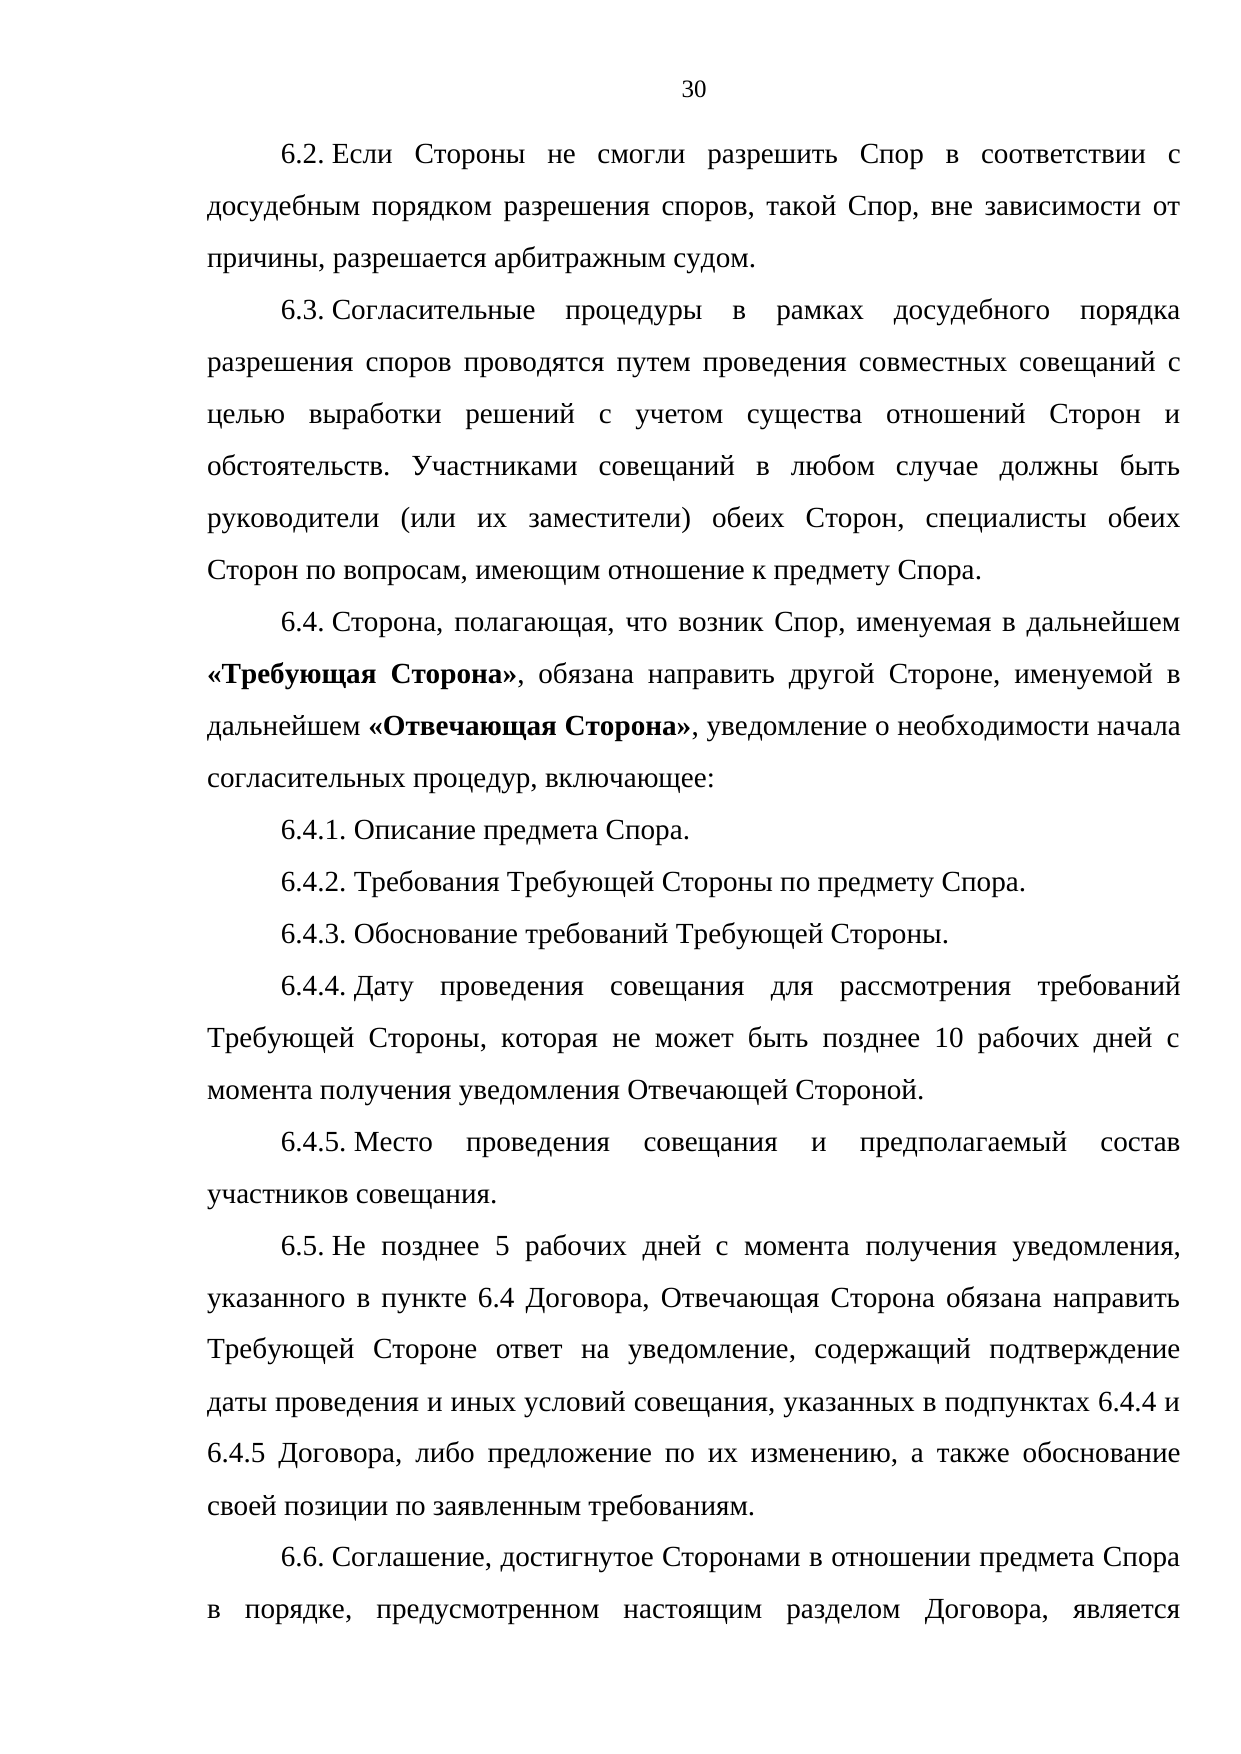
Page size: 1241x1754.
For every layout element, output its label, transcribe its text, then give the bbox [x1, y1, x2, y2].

text 6.2. Если Стороны не смогли разрешить Спор в соответствии с досудебным порядком разрешения споров, такой Спор, вне зависимости от причины, разрешается арбитражным судом. [207, 136, 1181, 274]
text 6.4.2. Требования Требующей Стороны по предмету Спора. [207, 864, 1181, 897]
text 6.4.1. Описание предмета Спора. [207, 812, 1181, 845]
text 6.5. Не позднее 5 рабочих дней с момента получения уведомления, указанного в пункте 6.4 Договора, Отвечающая Сторона обязана направить Требующей Стороне ответ на уведомление, содержащий подтверждение даты проведения и иных условий совещания, указанных в подпунктах 6.4.4 и 6.4.5 Договора, либо предложение по их изменению, а также обоснование своей позиции по заявленным требованиям. [207, 1228, 1181, 1521]
text 6.4.5. Место проведения совещания и предполагаемый состав участников совещания. [207, 1124, 1181, 1209]
text 6.4.4. Дату проведения совещания для рассмотрения требований Требующей Стороны, которая не может быть позднее 10 рабочих дней с момента получения уведомления Отвечающей Стороной. [207, 968, 1181, 1105]
text 6.4. Сторона, полагающая, что возник Спор, именуемая в дальнейшем «Требующая Сторона», обязана направить другой Стороне, именуемой в дальнейшем «Отвечающая Сторона», уведомление о необходимости начала согласительных процедур, включающее: [207, 604, 1181, 793]
text 6.4.3. Обоснование требований Требующей Стороны. [207, 916, 1181, 949]
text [207, 1539, 1181, 1625]
text 6.3. Согласительные процедуры в рамках досудебного порядка разрешения споров проводятся путем проведения совместных совещаний с целью выработки решений с учетом существа отношений Сторон и обстоятельств. Участниками совещаний в любом случае должны быть руководители (или их заместители) обеих Сторон, специалисты обеих Сторон по вопросам, имеющим отношение к предмету Спора. [207, 292, 1181, 586]
